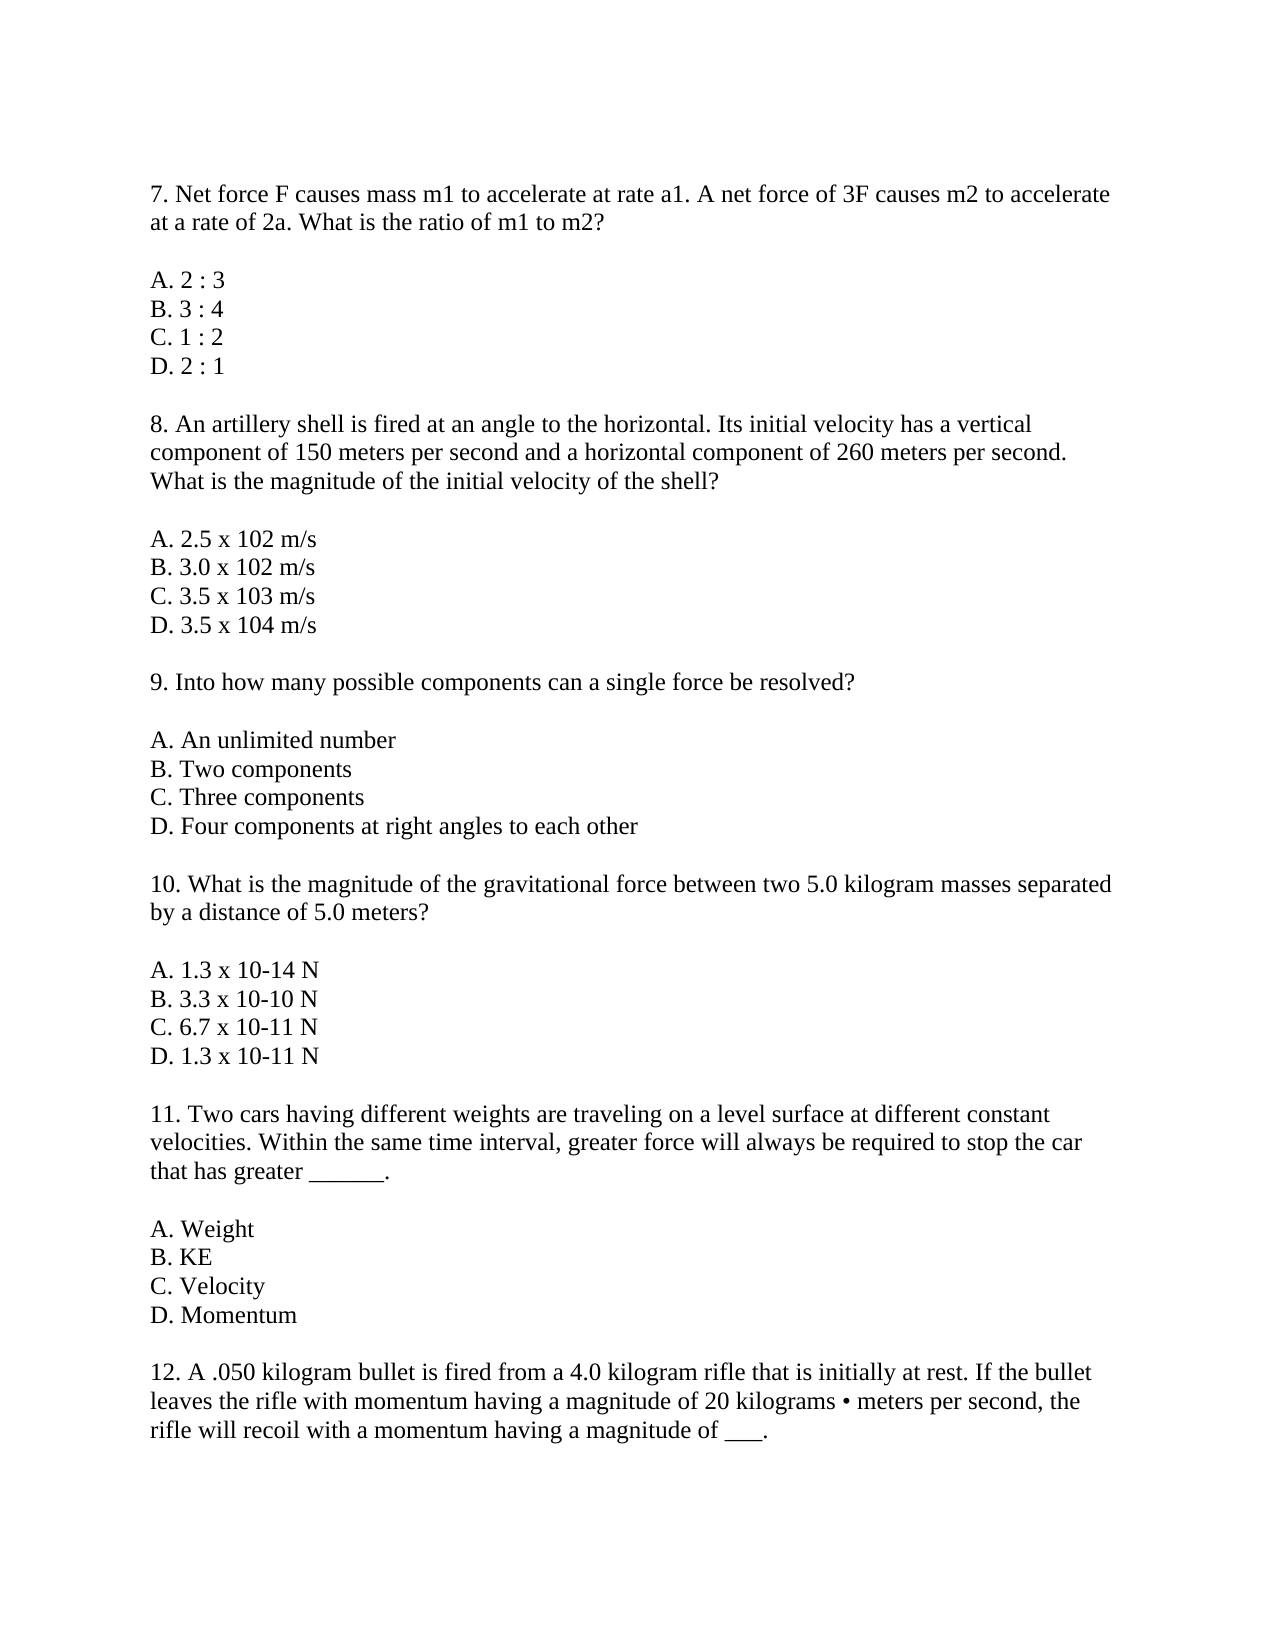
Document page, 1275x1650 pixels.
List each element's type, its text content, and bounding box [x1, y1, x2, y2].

text C. Velocity [150, 1271, 1125, 1300]
text B. 3 : 4 [150, 294, 1125, 322]
text A. 2 : 3 [150, 265, 1125, 294]
text 9. Into how many possible components can a single force be resolved? [150, 667, 1125, 696]
text B. 3.3 x 10-10 N [150, 984, 1125, 1012]
text A. Weight [150, 1214, 1125, 1242]
text C. Three components [150, 782, 1125, 811]
text D. Momentum [150, 1300, 1125, 1329]
text C. 6.7 x 10-11 N [150, 1012, 1125, 1041]
text 10. What is the magnitude of the gravitational force between two 5.0 kilogram masses separated by a distance of 5.0 meters? [150, 869, 1125, 926]
text D. 2 : 1 [150, 351, 1125, 380]
text B. KE [150, 1242, 1125, 1271]
text 11. Two cars having different weights are traveling on a level surface at different constant velocities. Within the same time interval, greater force will always be required to stop the car that has greater ______. [150, 1099, 1125, 1185]
text C. 1 : 2 [150, 322, 1125, 351]
text A. 1.3 x 10-14 N [150, 955, 1125, 984]
text B. 3.0 x 102 m/s [150, 552, 1125, 581]
text 12. A .050 kilogram bullet is fired from a 4.0 kilogram rifle that is initially at rest. If the bullet leaves the rifle with momentum having a magnitude of 20 kilograms • meters per second, the rifle will recoil with a momentum having a magnitude of ___. [150, 1357, 1125, 1444]
text C. 3.5 x 103 m/s [150, 581, 1125, 610]
text 8. An artillery shell is fired at an angle to the horizontal. Its initial velocity has a vertical component of 150 meters per second and a horizontal component of 260 meters per second. What is the magnitude of the initial velocity of the shell? [150, 409, 1125, 495]
text A. An unlimited number [150, 725, 1125, 754]
text D. Four components at right angles to each other [150, 811, 1125, 840]
text D. 3.5 x 104 m/s [150, 610, 1125, 639]
text A. 2.5 x 102 m/s [150, 524, 1125, 552]
text D. 1.3 x 10-11 N [150, 1041, 1125, 1070]
text B. Two components [150, 754, 1125, 782]
text 7. Net force F causes mass m1 to accelerate at rate a1. A net force of 3F causes m2 to accelerate at a rate of 2a. What is the ratio of m1 to m2? [150, 179, 1125, 236]
